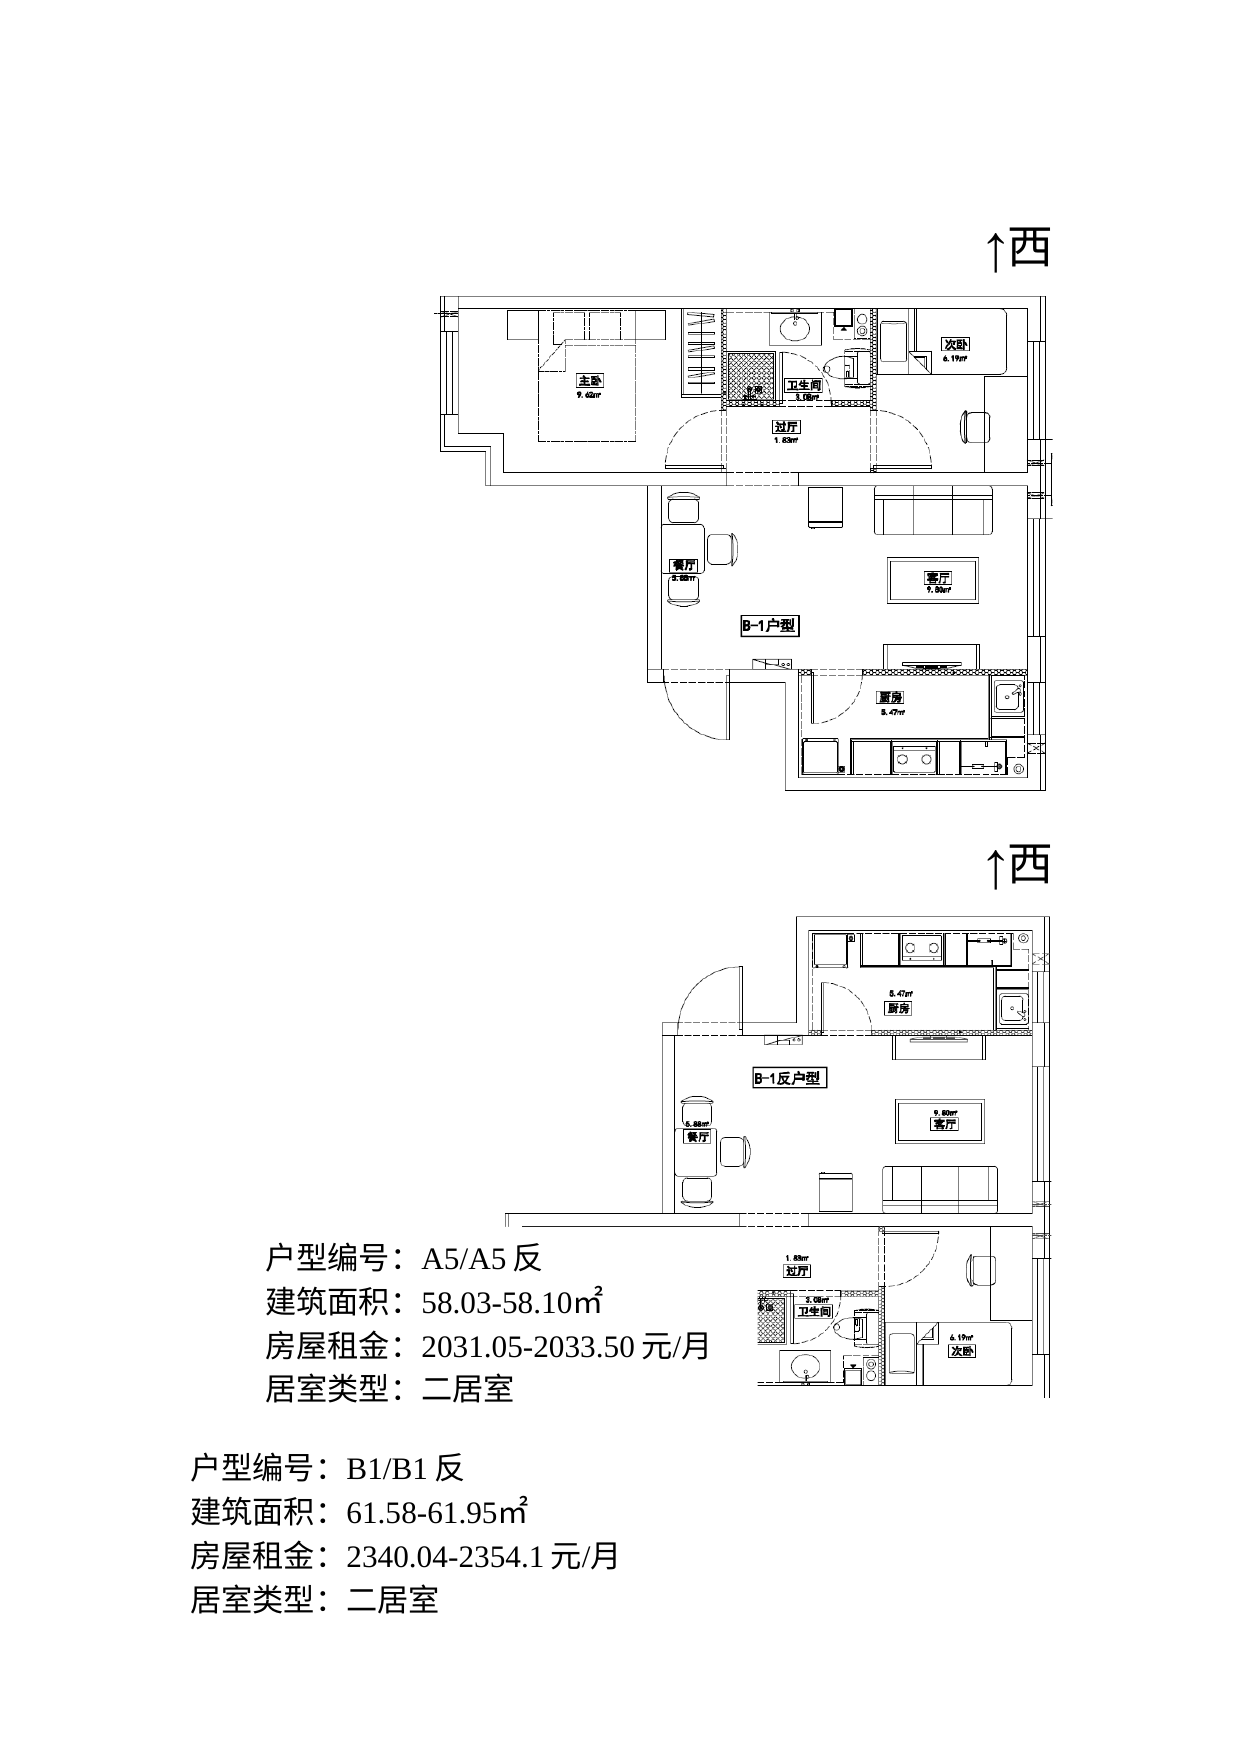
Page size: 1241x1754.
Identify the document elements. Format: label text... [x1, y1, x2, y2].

picture [454, 914, 1051, 1398]
picture [432, 292, 1053, 794]
text ↑西 [187, 194, 1053, 292]
text ↑西 [187, 812, 1053, 909]
